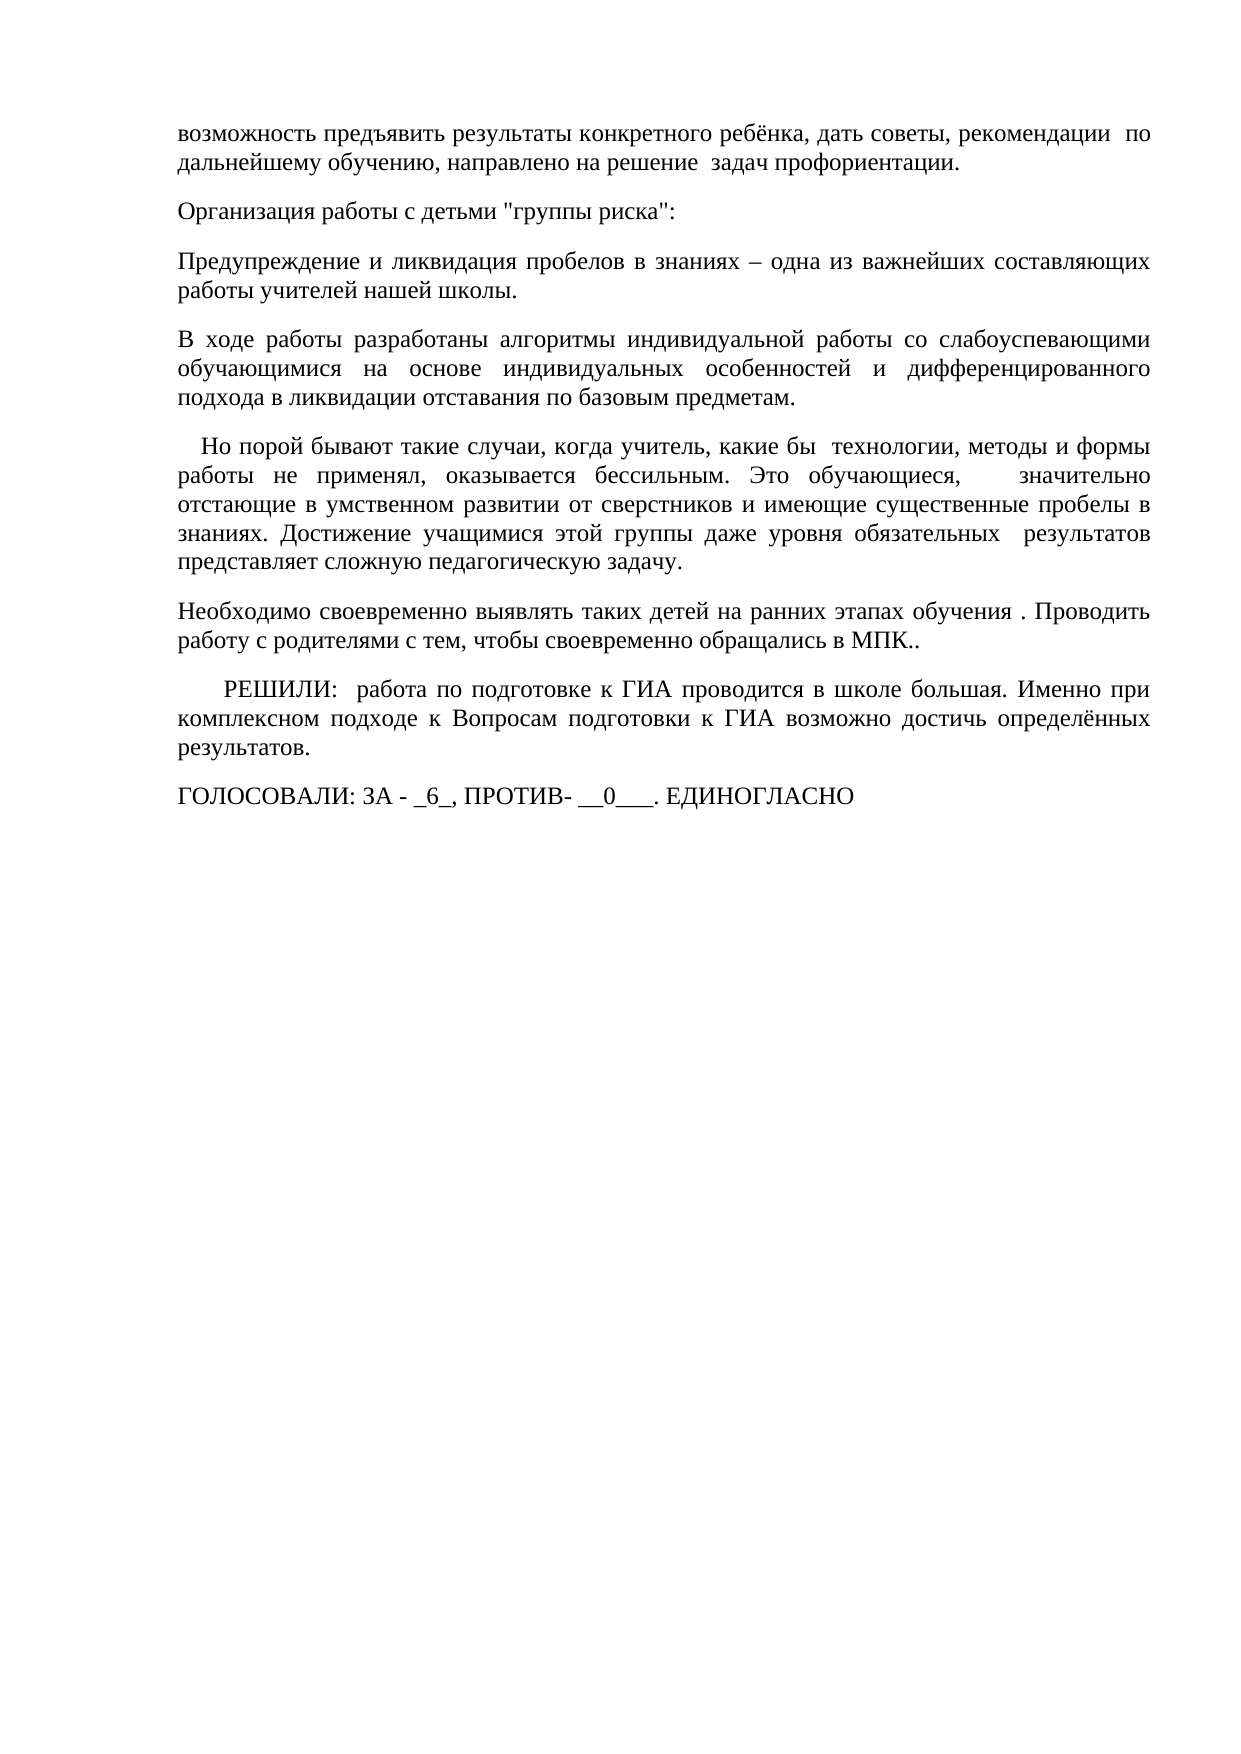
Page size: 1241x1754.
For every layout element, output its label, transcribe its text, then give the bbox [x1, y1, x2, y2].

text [177, 118, 1152, 176]
text Необходимо своевременно выявлять таких детей на ранних этапах обучения . Проводить работу с родителями с тем, чтобы своевременно обращались в МПК.. [177, 596, 1152, 653]
text Но порой бывают такие случаи, когда учитель, какие бы технологии, методы и формы работы не применял, оказывается бессильным. Это обучающиеся, значительно отстающие в умственном развитии от сверстников и имеющие существенные пробелы в знаниях. Достижение учащимися этой группы даже уровня обязательных результатов представляет сложную педагогическую задачу. [177, 431, 1152, 575]
text Предупреждение и ликвидация пробелов в знаниях – одна из важнейших составляющих работы учителей нашей школы. [177, 246, 1152, 303]
text ГОЛОСОВАЛИ: ЗА - _6_, ПРОТИВ- __0___. ЕДИНОГЛАСНО [177, 781, 1152, 810]
text РЕШИЛИ: работа по подготовке к ГИА проводится в школе большая. Именно при комплексном подходе к Вопросам подготовки к ГИА возможно достичь определённых результатов. [177, 674, 1152, 761]
text Организация работы с детьми "группы риска": [177, 196, 1152, 225]
text В ходе работы разработаны алгоритмы индивидуальной работы со слабоуспевающими обучающимися на основе индивидуальных особенностей и дифференцированного подхода в ликвидации отставания по базовым предметам. [177, 324, 1152, 411]
